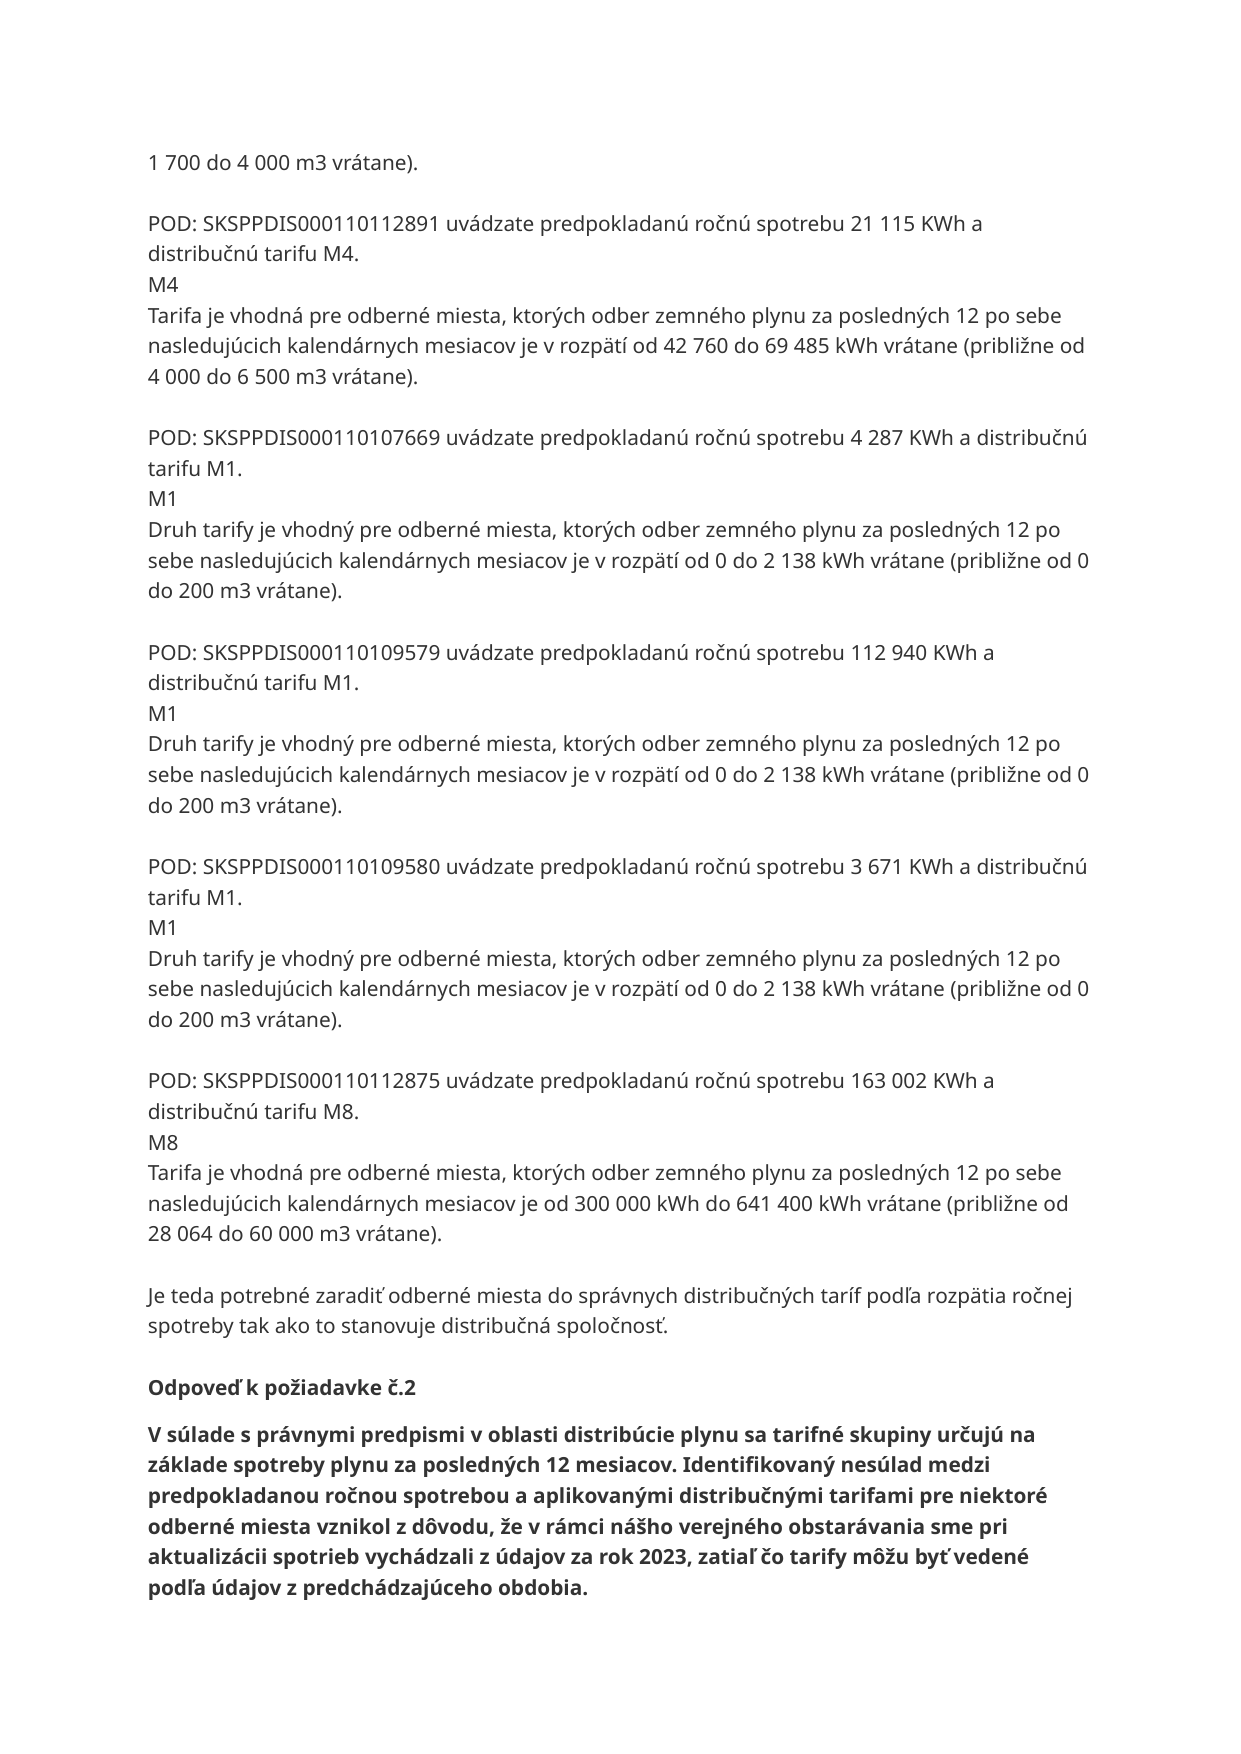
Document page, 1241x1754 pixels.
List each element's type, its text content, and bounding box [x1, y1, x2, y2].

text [148, 148, 1093, 1401]
text V súlade s právnymi predpismi v oblasti distribúcie plynu sa tarifné skupiny určujú na základe spotreby plynu za posledných 12 mesiacov. Identifikovaný nesúlad medzi predpokladanou ročnou spotrebou a aplikovanými distribučnými tarifami pre niektoré odberné miesta vznikol z dôvodu, že v rámci nášho verejného obstarávania sme pri aktualizácii spotrieb vychádzali z údajov za rok 2023, zatiaľ čo tarify môžu byť vedené podľa údajov z predchádzajúceho obdobia. [148, 1420, 1093, 1601]
